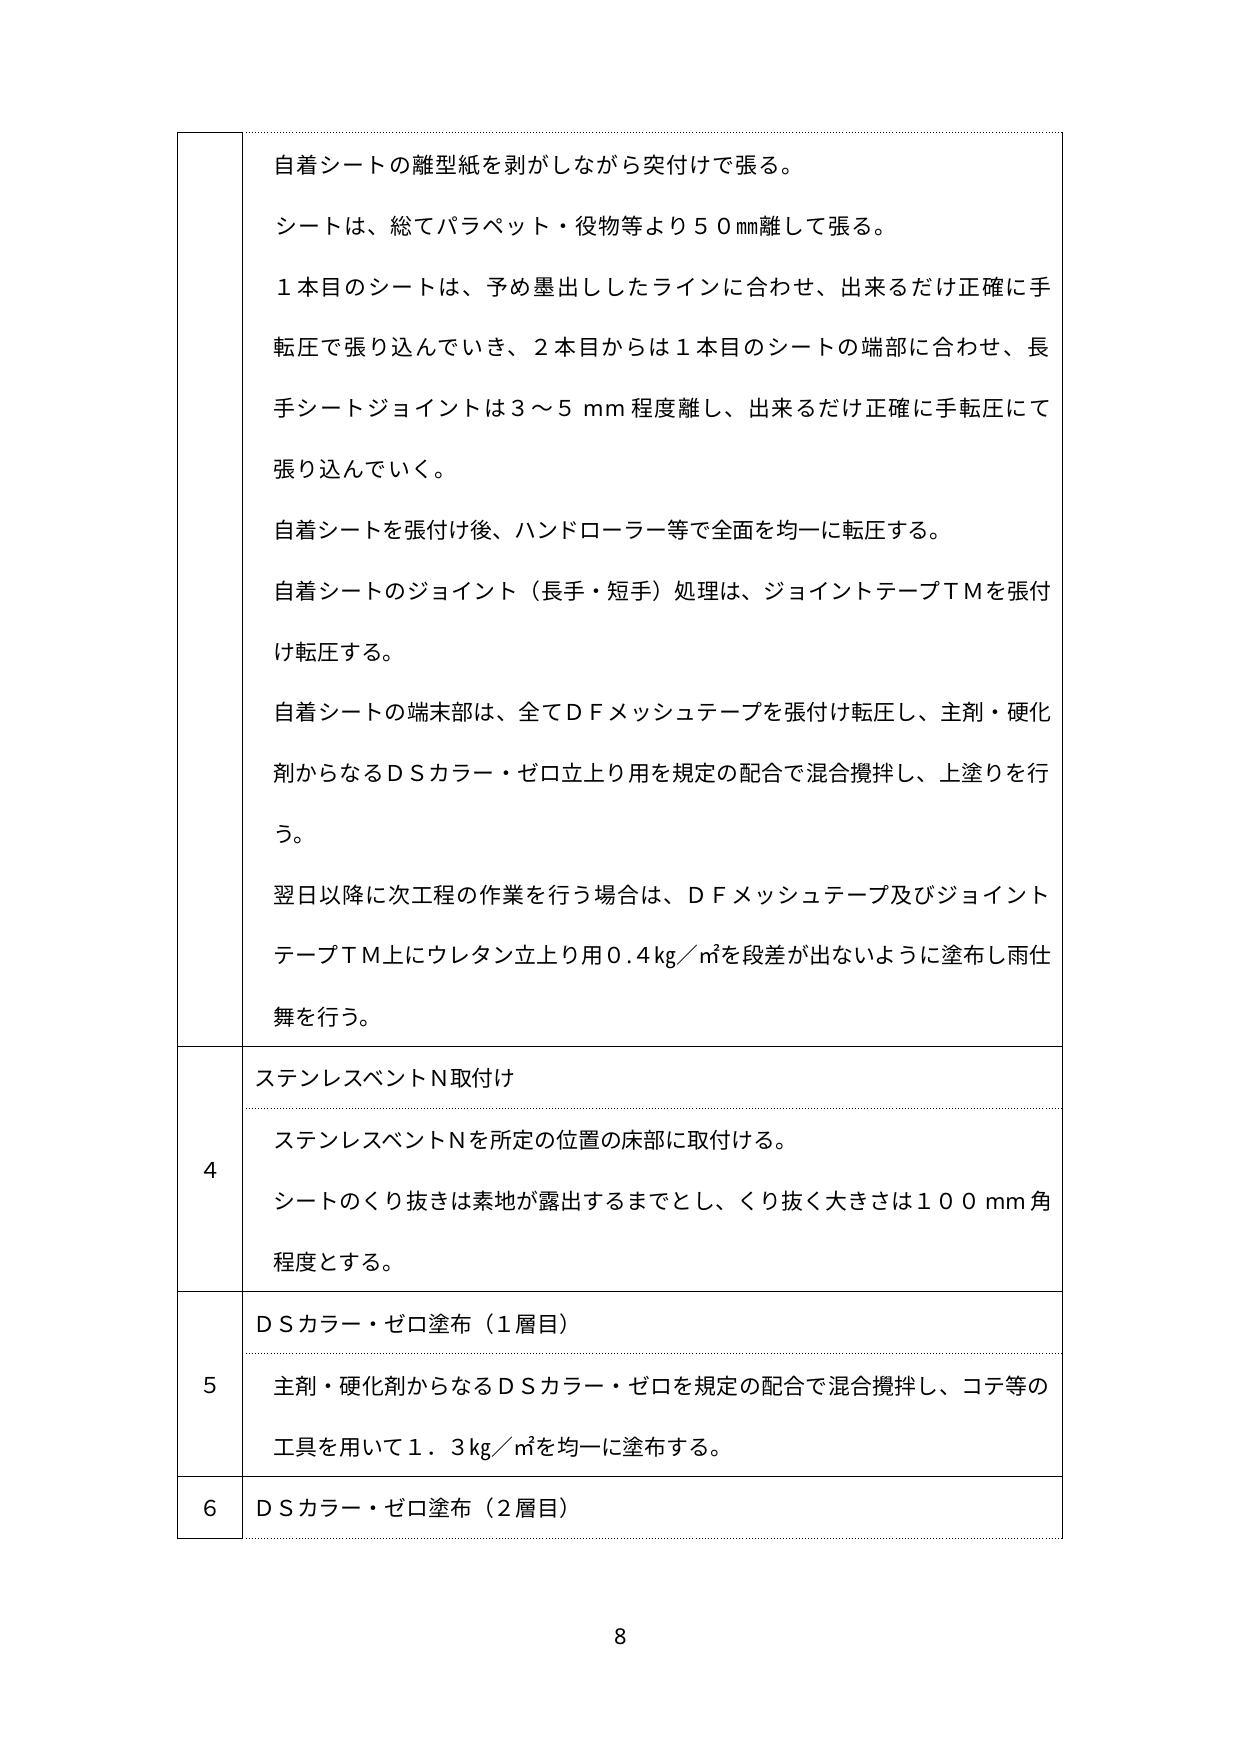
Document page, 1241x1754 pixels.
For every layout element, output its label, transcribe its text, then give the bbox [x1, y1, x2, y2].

table_cell ５ [178, 1292, 242, 1476]
table_cell ステンレスベントＮを所定の位置の床部に取付ける。 シートのくり抜きは素地が露出するまでとし、くり抜く大きさは１００mm角程度とする。 [243, 1108, 1062, 1291]
table_cell ３ [178, 133, 242, 1046]
table_cell ステンレスベントＮ取付け [243, 1047, 1062, 1108]
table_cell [243, 1353, 1062, 1476]
table_cell ４ [178, 1047, 242, 1291]
table_cell ＤＳカラー・ゼロ塗布（２層目） [243, 1477, 1062, 1538]
table_cell ＤＳカラー・ゼロ塗布（１層目） [243, 1292, 1062, 1353]
table_cell 自着シートの離型紙を剥がしながら突付けで張る。 シートは、総てパラペット・役物等より５０㎜離して張る。 １本目のシートは、予め墨出ししたラインに合わせ、出来るだけ正確に手転圧で張り込んでいき、２本目からは１本目のシートの端部に合わせ、長手シートジョイントは３～５mm程度離し、出来るだけ正確に手転圧にて張り込んでいく。 自着シートを張付け後、ハンドローラー等で全面を均一に転圧する。 自着シートのジョイント（長手・短手）処理は、ジョイントテープＴＭを張付け転圧する。 自着シートの端末部は、全てＤＦメッシュテープを張付け転圧し、主剤・硬化剤からなるＤＳカラー・ゼロ立上り用を規定の配合で混合攪拌し、上塗りを行う。 翌日以降に次工程の作業を行う場合は、ＤＦメッシュテープ及びジョイントテープＴＭ上にウレタン立上り用０.４㎏／㎡を段差が出ないように塗布し雨仕舞を行う。 [243, 132, 1062, 1046]
table_cell ６ [178, 1477, 242, 1538]
